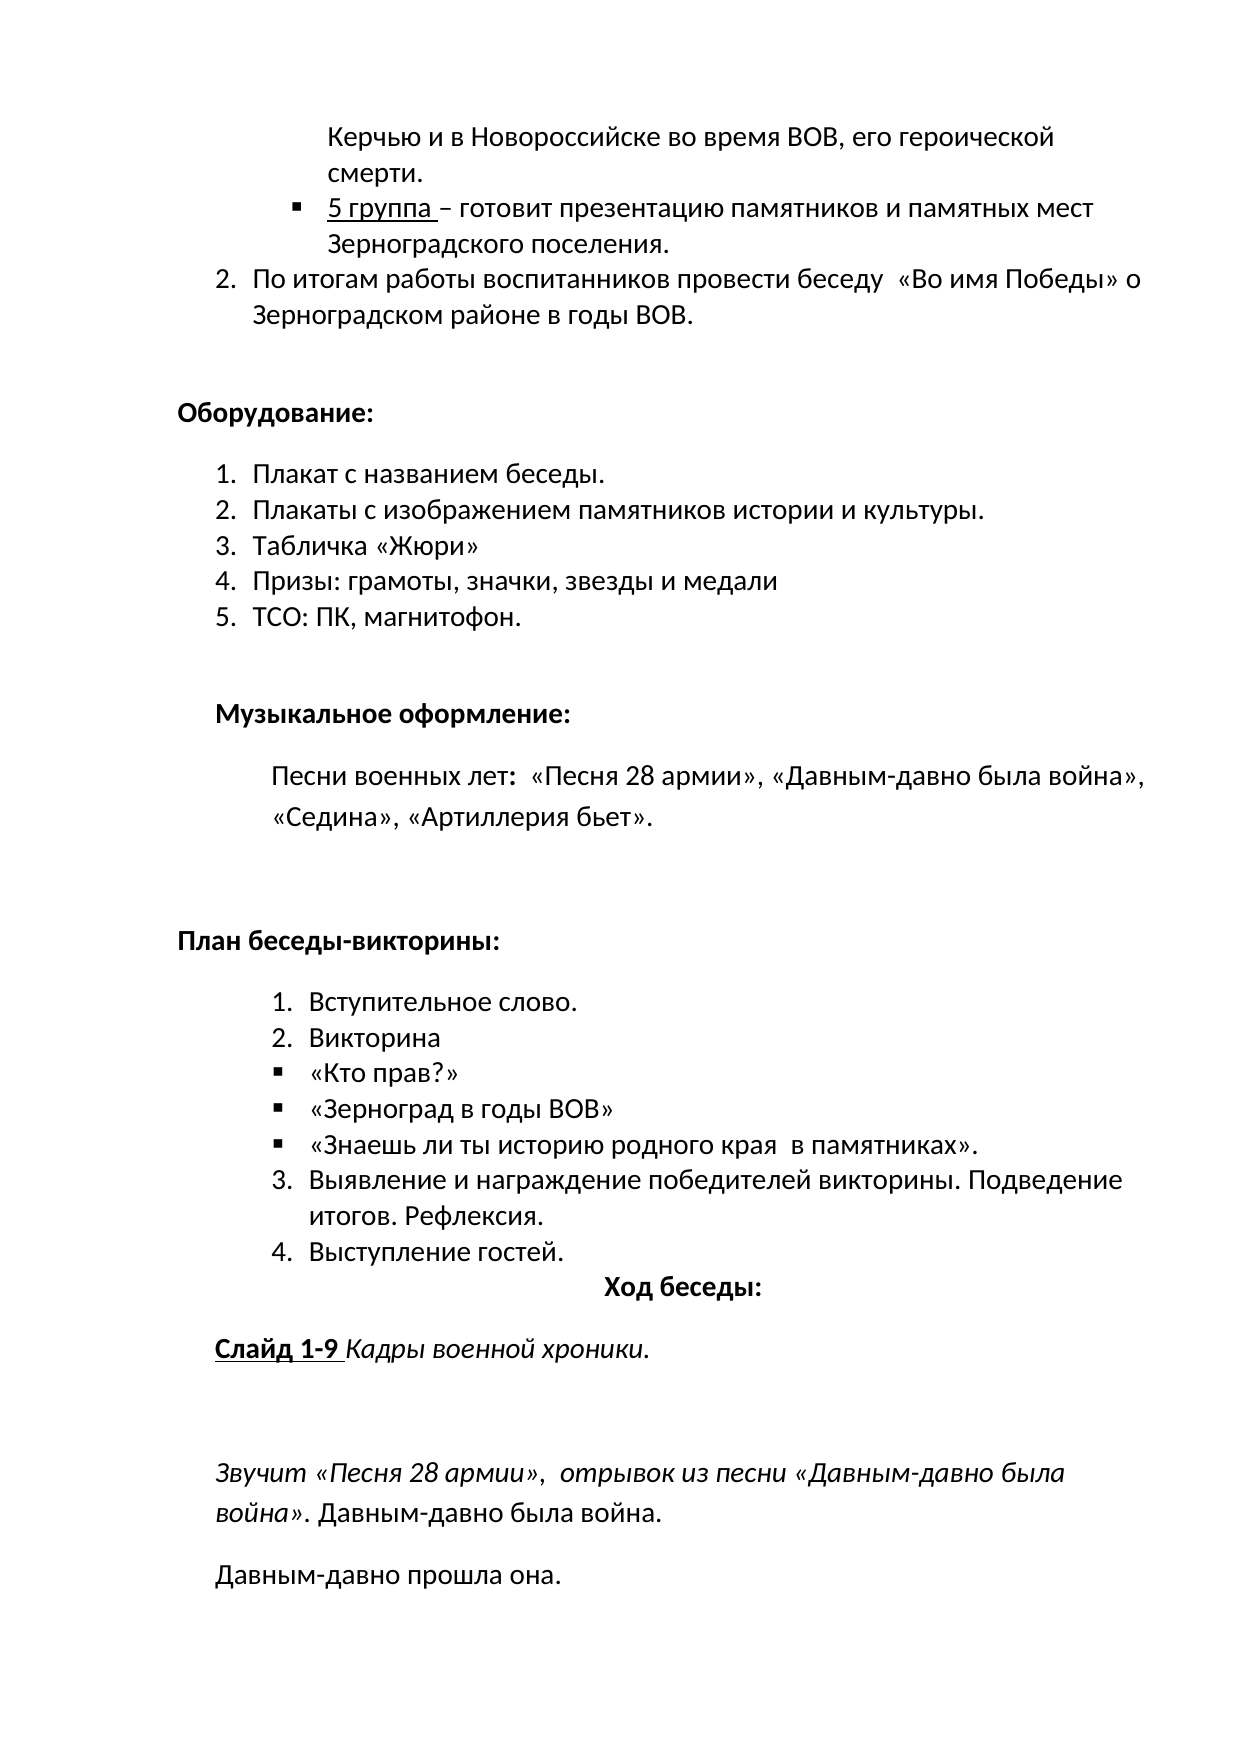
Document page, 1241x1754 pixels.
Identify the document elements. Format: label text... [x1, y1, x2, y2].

list «Знаешь ли ты историю родного края в памятниках». [271, 1126, 1152, 1161]
text Слайд 1-9 Кадры военной хроники. [215, 1330, 1152, 1366]
list Призы: грамоты, значки, звезды и медали [215, 562, 1152, 598]
list Викторина [271, 1019, 1152, 1054]
text Ход беседы: [215, 1268, 1152, 1304]
list «Зерноград в годы ВОВ» [271, 1090, 1152, 1126]
list Выявление и награждение победителей викторины. Подведение итогов. Рефлексия. [271, 1161, 1152, 1233]
list 5 группа – готовит презентацию памятников и памятных мест Зерноградского поселения. [290, 189, 1152, 261]
list Табличка «Жюри» [215, 527, 1152, 562]
text Песни военных лет: «Песня 28 армии», «Давным-давно была война», «Седина», «Артиллерия бьет». [271, 757, 1152, 834]
text План беседы-викторины: [177, 922, 1152, 957]
text Звучит «Песня 28 армии», отрывок из песни «Давным-давно была война». Давным-давно была война. [215, 1454, 1152, 1530]
text Оборудование: [177, 394, 1152, 429]
list Плакат с названием беседы. [215, 455, 1152, 491]
list ТСО: ПК, магнитофон. [215, 598, 1152, 633]
text Музыкальное оформление: [215, 695, 1152, 731]
list Вступительное слово. [271, 983, 1152, 1019]
text Давным-давно прошла она. [215, 1556, 1152, 1592]
list Выступление гостей. [271, 1233, 1152, 1268]
list Плакаты с изображением памятников истории и культуры. [215, 491, 1152, 527]
list По итогам работы воспитанников провести беседу «Во имя Победы» о Зерноградском районе в годы ВОВ. [215, 261, 1152, 332]
list «Кто прав?» [271, 1054, 1152, 1090]
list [290, 118, 1152, 189]
